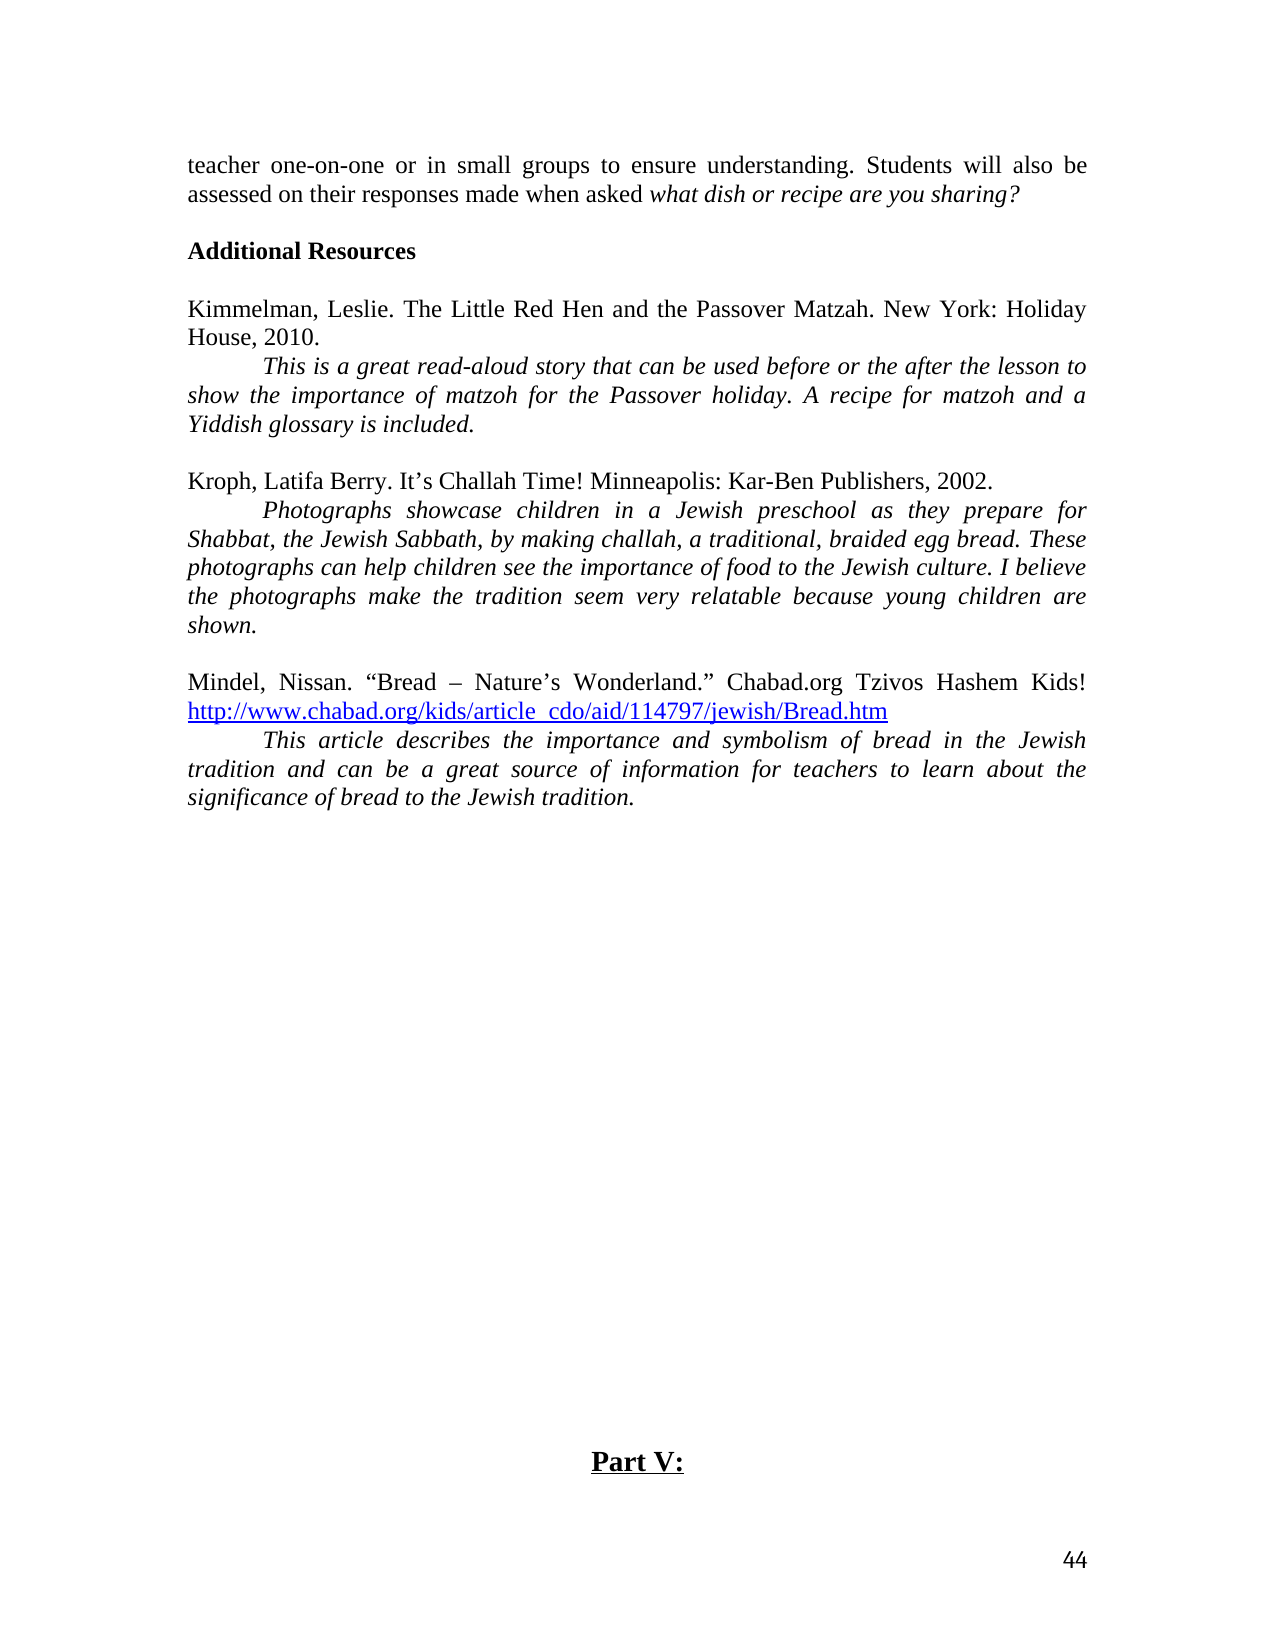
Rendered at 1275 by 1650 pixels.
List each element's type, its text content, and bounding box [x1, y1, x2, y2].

text Mindel, Nissan. “Bread – Nature’s Wonderland.” Chabad.org Tzivos Hashem Kids! http://www.chabad.org/kids/article_cdo/aid/114797/jewish/Bread.htm [187, 667, 1087, 725]
text Kroph, Latifa Berry. It’s Challah Time! Minneapolis: Kar-Ben Publishers, 2002. [187, 466, 1087, 495]
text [187, 150, 1087, 207]
text This is a great read-aloud story that can be used before or the after the lesson to show the importance of matzoh for the Passover holiday. A recipe for matzoh and a Yiddish glossary is included. [187, 351, 1087, 437]
text Photographs showcase children in a Jewish preschool as they prepare for Shabbat, the Jewish Sabbath, by making challah, a traditional, braided egg bread. These photographs can help children see the importance of food to the Jewish culture. I believe the photographs make the tradition seem very relatable because young children are shown. [187, 495, 1087, 639]
text This article describes the importance and symbolism of bread in the Jewish tradition and can be a great source of information for teachers to learn about the significance of bread to the Jewish tradition. [187, 725, 1087, 811]
text Part V: [187, 1444, 1087, 1477]
text Additional Resources [187, 236, 1087, 265]
text Kimmelman, Leslie. The Little Red Hen and the Passover Matzah. New York: Holiday House, 2010. [187, 294, 1087, 351]
